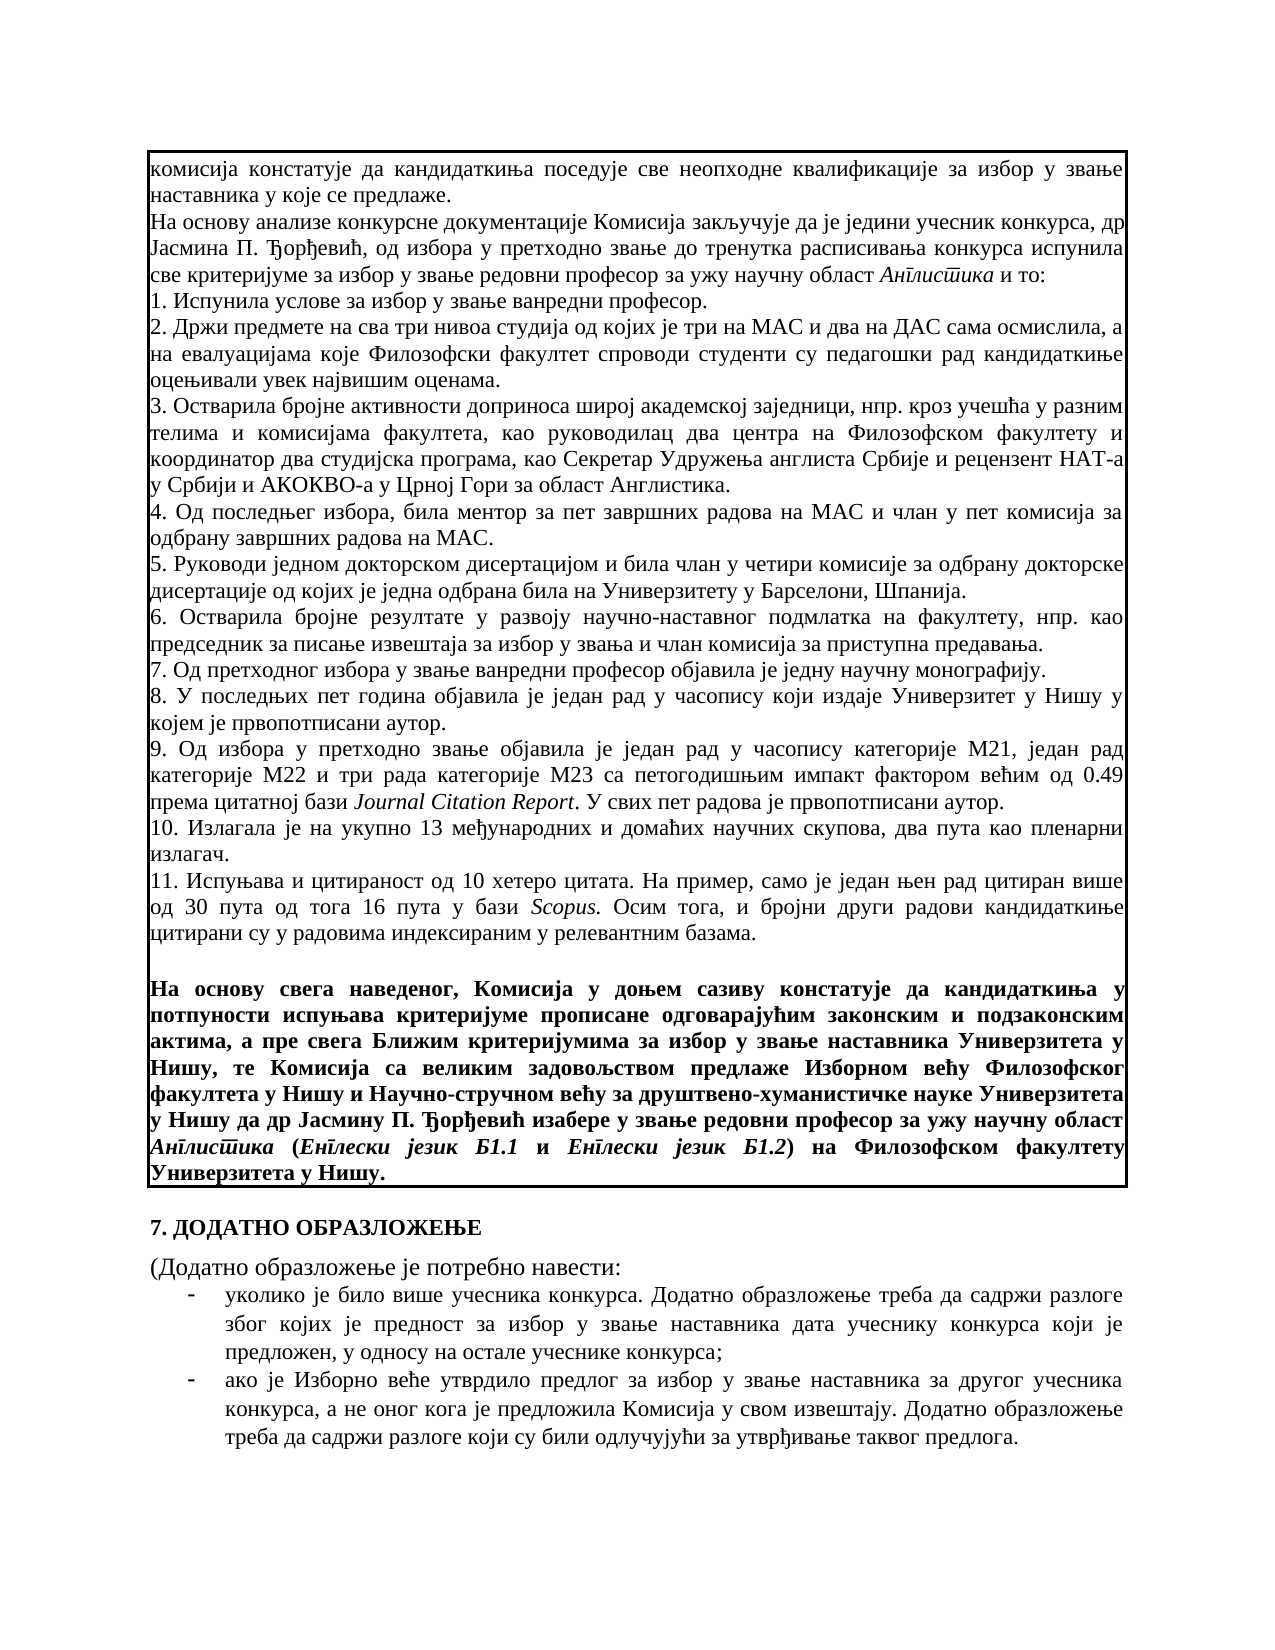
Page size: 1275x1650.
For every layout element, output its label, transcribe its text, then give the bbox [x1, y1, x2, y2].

list ако је Изборно веће утврдило предлог за избор у звање наставника за другог учесника конкурса, а не оног кога је предложила Комисија у свом извештају. Додатно образложење треба да садржи разлоге који су били одлучујући за утврђивање таквог предлога. [187, 1366, 1125, 1450]
text 8. У последњих пет година објавила је један рад у часопису који издаје Универзитет у Нишу у којем је првопотписани аутор. [150, 682, 1125, 735]
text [150, 153, 1125, 208]
text 1. Испунила услове за избор у звање ванредни професор. [150, 287, 1125, 313]
text 11. Испуњава и цитираност од 10 хетеро цитата. На пример, само је један њен рад цитиран више од 30 пута од тога 16 пута у бази Scopus. Осим тога, и бројни други радови кандидаткиње цитирани су у радовима индексираним у релевантним базама. [150, 867, 1125, 946]
text 7. ДОДАТНО ОБРАЗЛОЖЕЊЕ [150, 1213, 1125, 1240]
text 7. Од претходног избора у звање ванредни професор објавила је једну научну монографију. [150, 656, 1125, 682]
text 10. Излагала је на укупно 13 међународних и домаћих научних скупова, два пута као пленарни излагач. [150, 814, 1125, 867]
text 3. Остварила бројне активности доприноса широј академској заједници, нпр. кроз учешћа у разним телима и комисијама факултета, као руководилац два центра на Филозофском факултету и координатор два студијска програма, као Секретар Удружења англиста Србије и рецензент НАТ-а у Србији и АКОКВО-а у Црној Гори за област Англистика. [150, 392, 1125, 498]
text На основу свега наведеног, Комисија у доњем сазиву констатује да кандидаткиња у потпуности испуњава критеријуме прописане одговарајућим законским и подзаконским актима, а пре свега Ближим критеријумима за избор у звање наставника Универзитета у Нишу, те Комисија са великим задовољством предлаже Изборном већу Филозофског факултета у Нишу и Научно-стручном већу за друштвено-хуманистичке науке Универзитета у Нишу да др Јасмину П. Ђорђевић изабере у звање редовни професор за ужу научну област Англистика (Енглески језик Б1.1 и Енглески језик Б1.2) на Филозофском факултету Универзитета у Нишу. [150, 969, 1125, 1185]
list уколико је било више учесника конкурса. Додатно образложење треба да садржи разлоге због којих је предност за избор у звање наставника дата учеснику конкурса који је предложен, у односу на остале учеснике конкурса; [187, 1281, 1125, 1364]
text 9. Од избора у претходно звање објавила је један рад у часопису категорије М21, један рад категорије М22 и три рада категорије М23 са петогодишњим импакт фактором већим од 0.49 према цитатној бази Journal Citation Report. У свих пет радова је првопотписани аутор. [150, 735, 1125, 814]
text 6. Остварила бројне резултате у развоју научно-наставног подмлатка на факултету, нпр. као председник за писање извештаја за избор у звања и члан комисија за приступна предавања. [150, 603, 1125, 656]
text 2. Држи предмете на сва три нивоа студија од којих је три на МАС и два на ДАС сама осмислила, а на евалуацијама које Филозофски факултет спроводи студенти су педагошки рад кандидаткиње оцењивали увек највишим оценама. [150, 313, 1125, 392]
text 4. Од последњег избора, била ментор за пет завршних радова на МАС и члан у пет комисија за одбрану завршних радова на МАС. [150, 498, 1125, 551]
text (Додатно образложење је потребно навести: [150, 1252, 1125, 1281]
text На основу анализе конкурсне документације Комисија закључује да је једини учесник конкурса, др Јасмина П. Ђорђевић, од избора у претходно звање до тренутка расписивања конкурса испунила све критеријуме за избор у звање редовни професор за ужу научну област Англистика и то: [150, 208, 1125, 287]
text 5. Руководи једном докторском дисертацијом и била члан у четири комисије за одбрану докторске дисертације од којих је једна одбрана била на Универзитету у Барселони, Шпанија. [150, 551, 1125, 603]
